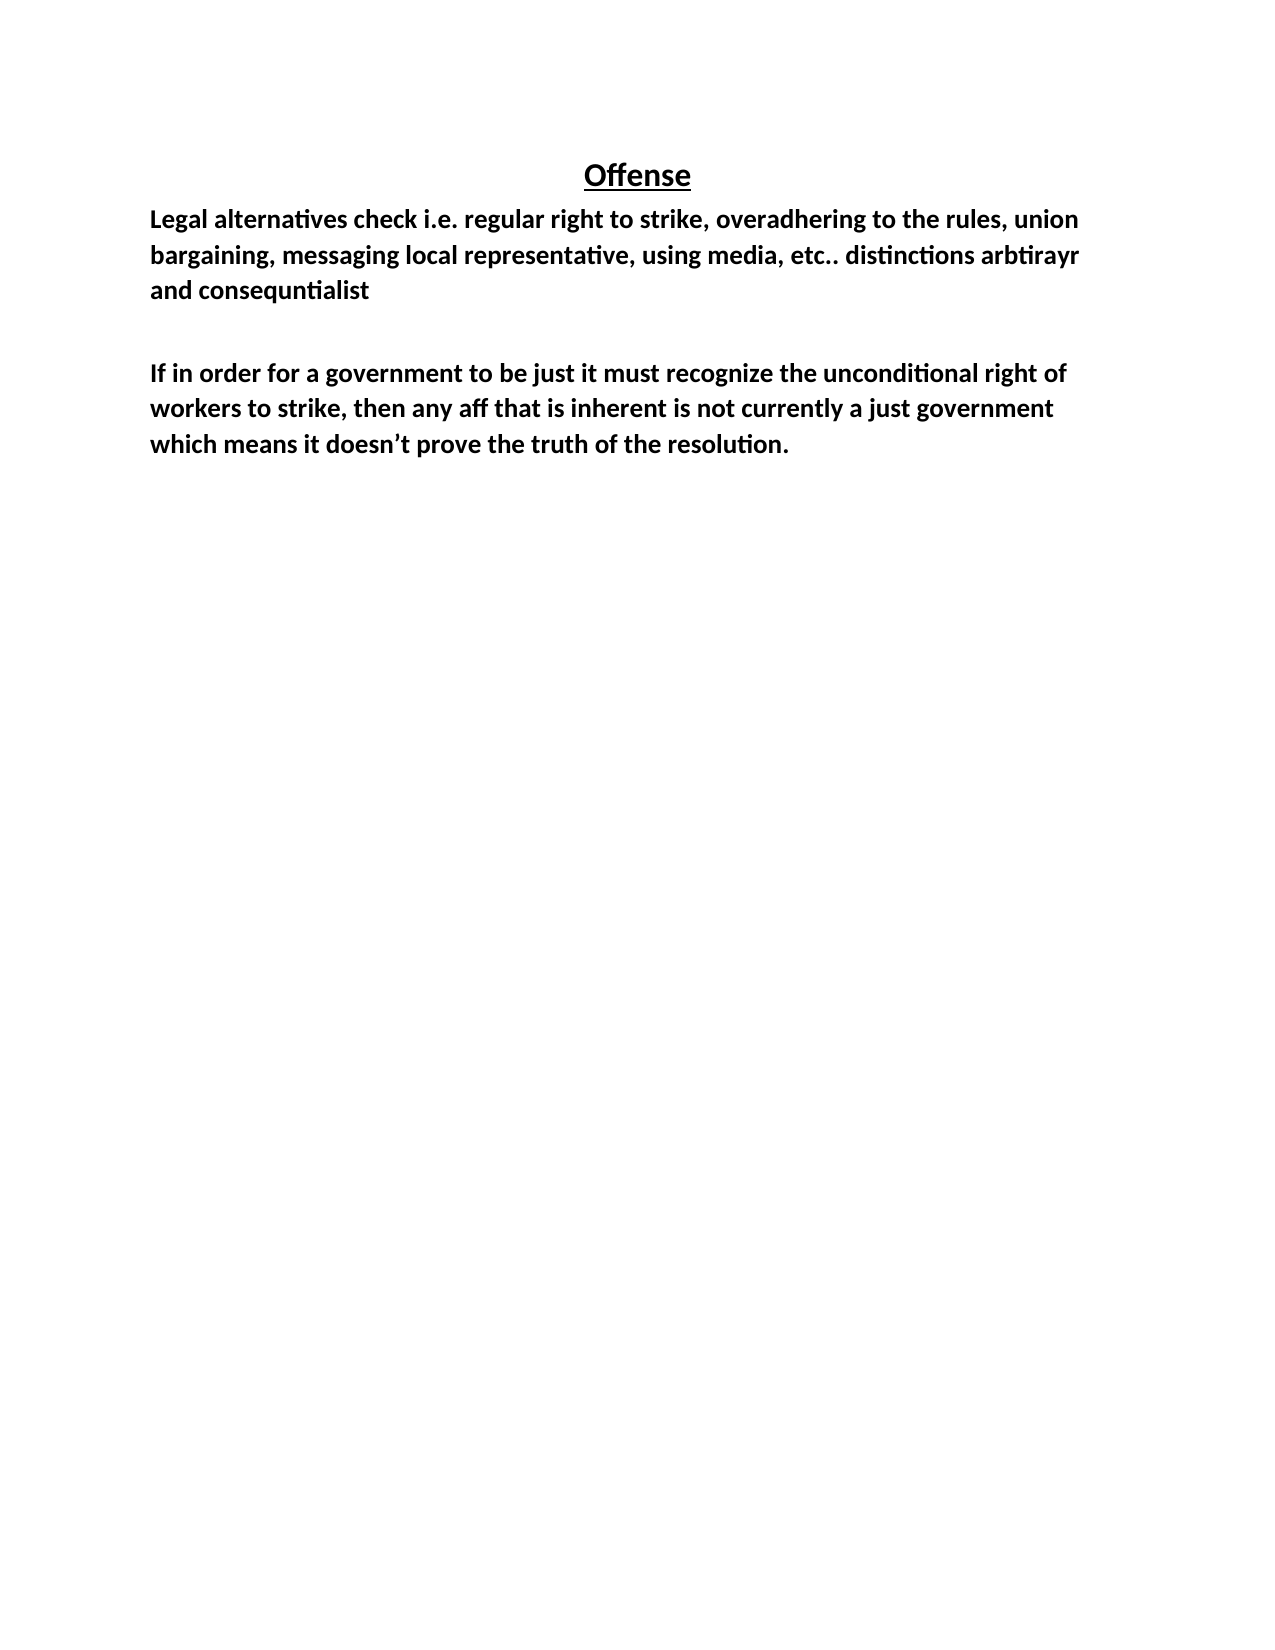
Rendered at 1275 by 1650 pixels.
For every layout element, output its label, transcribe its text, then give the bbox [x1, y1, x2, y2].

subtitle Offense [150, 154, 1125, 195]
subtitle Legal alternatives check i.e. regular right to strike, overadhering to the rules, union bargaining, messaging local representative, using media, etc.. distinctions arbtirayr and consequntialist [150, 202, 1125, 307]
subtitle If in order for a government to be just it must recognize the unconditional right of workers to strike, then any aff that is inherent is not currently a just government which means it doesn’t prove the truth of the resolution. [150, 356, 1125, 460]
